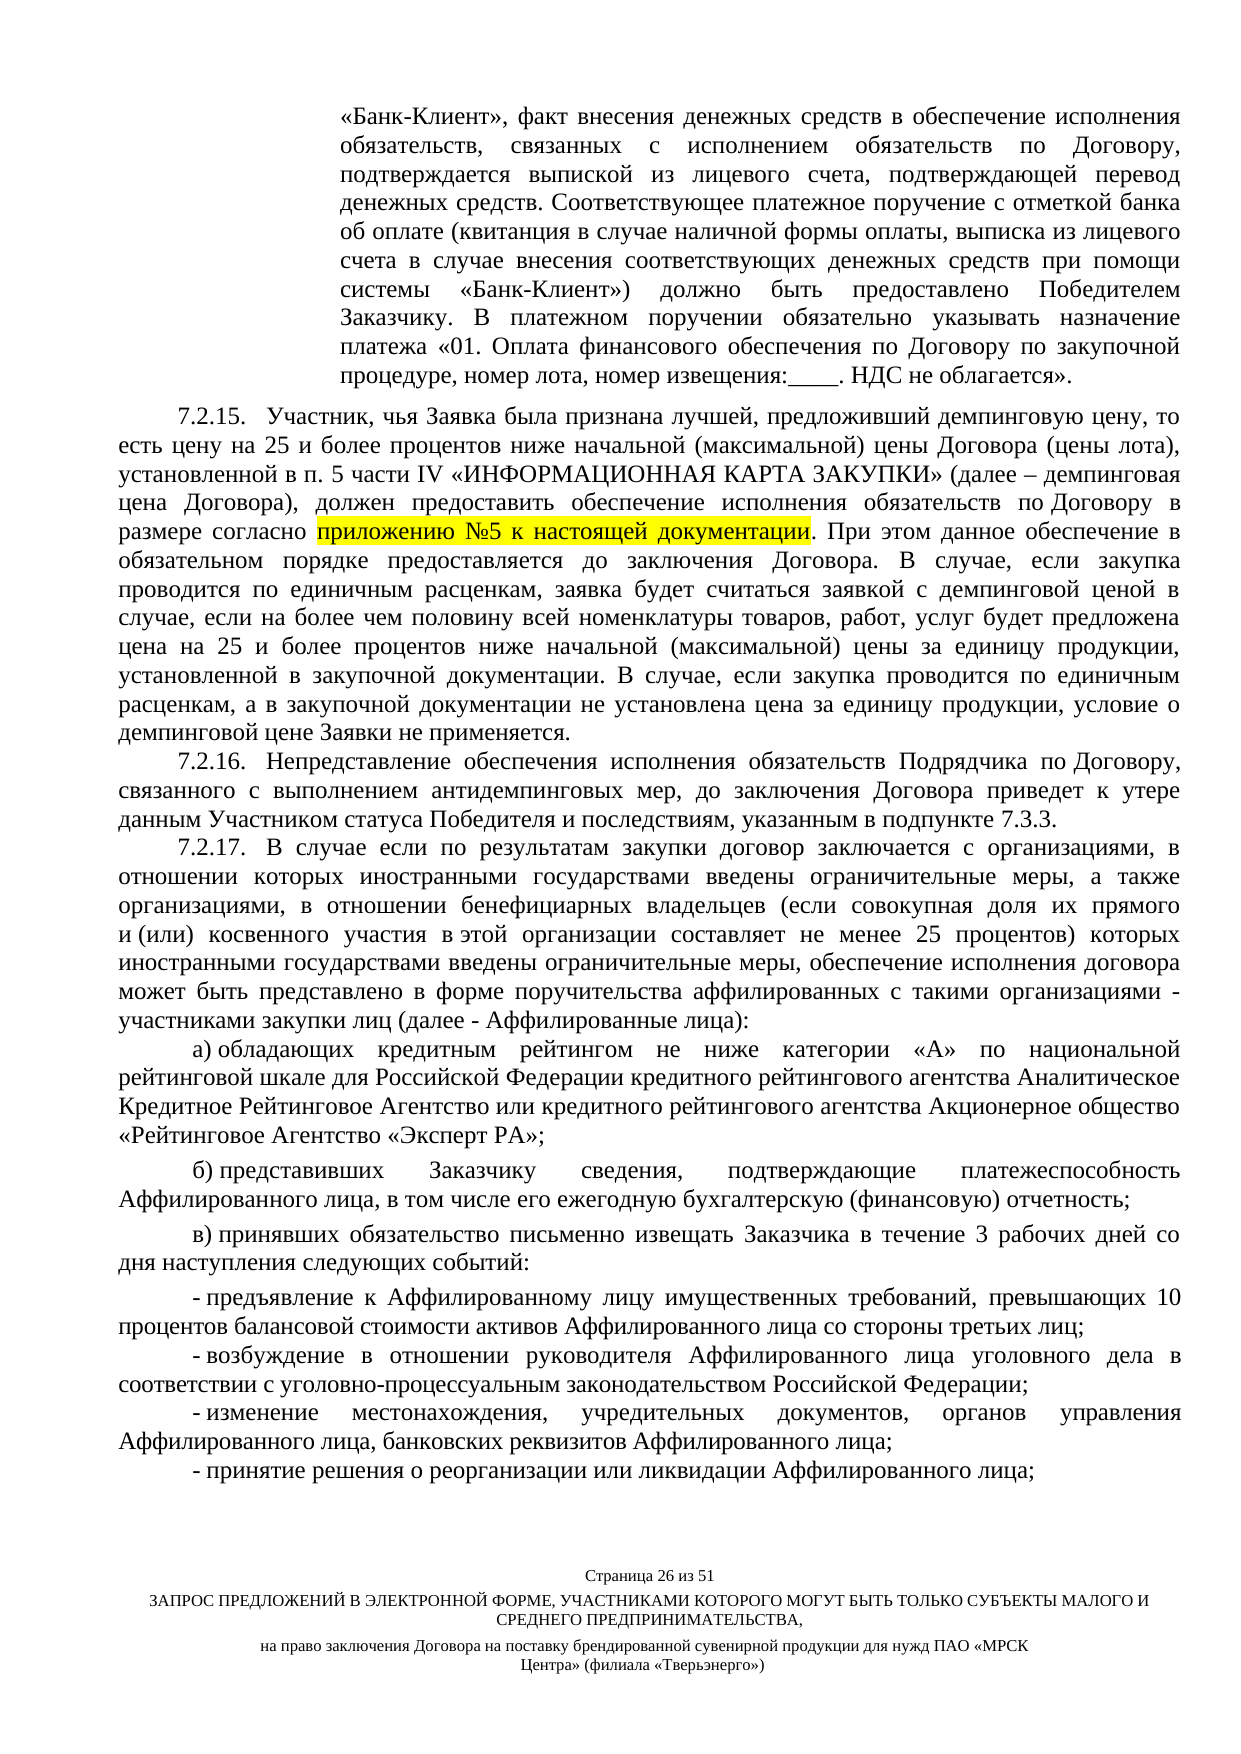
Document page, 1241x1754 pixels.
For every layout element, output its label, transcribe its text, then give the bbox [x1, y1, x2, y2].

text а) обладающих кредитным рейтингом не ниже категории «А» по национальной рейтинговой шкале для Российской Федерации кредитного рейтингового агентства Аналитическое Кредитное Рейтинговое Агентство или кредитного рейтингового агентства Акционерное общество «Рейтинговое Агентство «Эксперт РА»; [118, 1034, 1181, 1149]
list возбуждение в отношении руководителя Аффилированного лица уголовного дела в соответствии с уголовно-процессуальным законодательством Российской Федерации; [118, 1340, 1181, 1397]
list принятие решения о реорганизации или ликвидации Аффилированного лица; [118, 1455, 1181, 1484]
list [266, 101, 1181, 389]
subtitle В случае если по результатам закупки договор заключается с организациями, в отношении которых иностранными государствами введены ограничительные меры, а также организациями, в отношении бенефициарных владельцев (если совокупная доля их прямого и (или) косвенного участия в этой организации составляет не менее 25 процентов) которых иностранными государствами введены ограничительные меры, обеспечение исполнения договора может быть представлено в форме поручительства аффилированных с такими организациями - участниками закупки лиц (далее - Аффилированные лица): [118, 832, 1181, 1034]
text б) представивших Заказчику сведения, подтверждающие платежеспособность Аффилированного лица, в том числе его ежегодную бухгалтерскую (финансовую) отчетность; [118, 1155, 1181, 1212]
text в) принявших обязательство письменно извещать Заказчика в течение 3 рабочих дней со дня наступления следующих событий: [118, 1219, 1181, 1276]
list изменение местонахождения, учредительных документов, органов управления Аффилированного лица, банковских реквизитов Аффилированного лица; [118, 1397, 1181, 1455]
subtitle Участник, чья Заявка была признана лучшей, предложивший демпинговую цену, то есть цену на 25 и более процентов ниже начальной (максимальной) цены Договора (цены лота), установленной в п. 5 части IV «ИНФОРМАЦИОННАЯ КАРТА ЗАКУПКИ» (далее – демпинговая цена Договора), должен предоставить обеспечение исполнения обязательств по Договору в размере согласно приложению №5 к настоящей документации. При этом данное обеспечение в обязательном порядке предоставляется до заключения Договора. В случае, если закупка проводится по единичным расценкам, заявка будет считаться заявкой с демпинговой ценой в случае, если на более чем половину всей номенклатуры товаров, работ, услуг будет предложена цена на 25 и более процентов ниже начальной (максимальной) цены за единицу продукции, установленной в закупочной документации. В случае, если закупка проводится по единичным расценкам, а в закупочной документации не установлена цена за единицу продукции, условие о демпинговой цене Заявки не применяется. [118, 401, 1181, 746]
list предъявление к Аффилированному лицу имущественных требований, превышающих 10 процентов балансовой стоимости активов Аффилированного лица со стороны третьих лиц; [118, 1282, 1181, 1340]
subtitle Непредставление обеспечения исполнения обязательств Подрядчика по Договору, связанного с выполнением антидемпинговых мер, до заключения Договора приведет к утере данным Участником статуса Победителя и последствиям, указанным в подпункте 7.3.3. [118, 746, 1181, 832]
